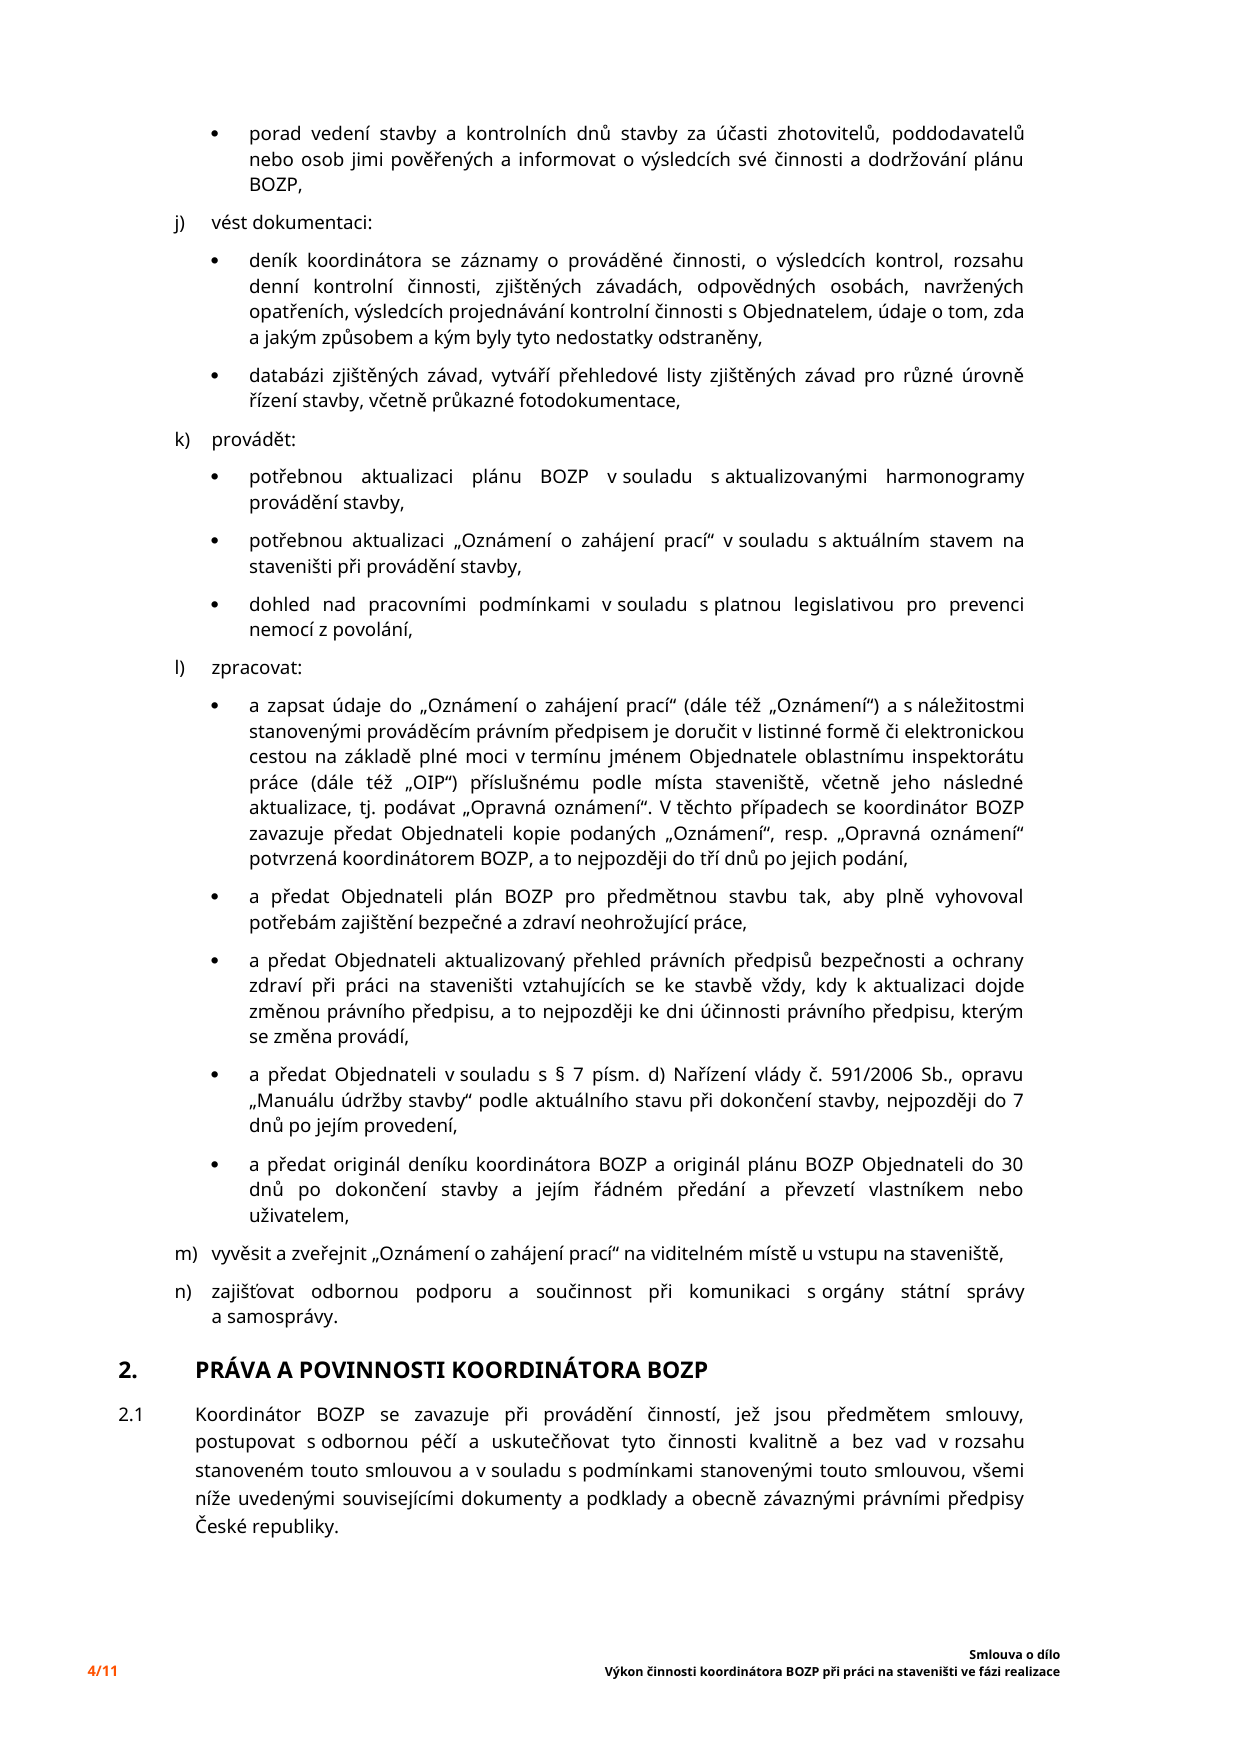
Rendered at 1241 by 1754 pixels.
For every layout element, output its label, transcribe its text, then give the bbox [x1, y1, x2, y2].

text Koordinátor BOZP se zavazuje při provádění činností, jež jsou předmětem smlouvy, postupovat s odbornou péčí a uskutečňovat tyto činnosti kvalitně a bez vad v rozsahu stanoveném touto smlouvou a v souladu s podmínkami stanovenými touto smlouvou, všemi níže uvedenými souvisejícími dokumenty a podklady a obecně závaznými právními předpisy České republiky. [118, 1401, 1024, 1538]
text PRÁVA A POVINNOSTI KOORDINÁTORA BOZP [118, 1354, 1024, 1385]
list a předat originál deníku koordinátora BOZP a originál plánu BOZP Objednateli do 30 dnů po dokončení stavby a jejím řádném předání a převzetí vlastníkem nebo uživatelem, [211, 1151, 1024, 1227]
list zpracovat: [174, 654, 1024, 680]
list a předat Objednateli aktualizovaný přehled právních předpisů bezpečnosti a ochrany zdraví při práci na staveništi vztahujících se ke stavbě vždy, kdy k aktualizaci dojde změnou právního předpisu, a to nejpozději ke dni účinnosti právního předpisu, kterým se změna provádí, [211, 947, 1024, 1049]
list potřebnou aktualizaci plánu BOZP v souladu s aktualizovanými harmonogramy provádění stavby, [211, 464, 1024, 515]
list deník koordinátora se záznamy o prováděné činnosti, o výsledcích kontrol, rozsahu denní kontrolní činnosti, zjištěných závadách, odpovědných osobách, navržených opatřeních, výsledcích projednávání kontrolní činnosti s Objednatelem, údaje o tom, zda a jakým způsobem a kým byly tyto nedostatky odstraněny, [211, 248, 1024, 350]
list dohled nad pracovními podmínkami v souladu s platnou legislativou pro prevenci nemocí z povolání, [211, 591, 1024, 642]
list zajišťovat odbornou podporu a součinnost při komunikaci s orgány státní správy a samosprávy. [174, 1278, 1024, 1329]
list potřebnou aktualizaci „Oznámení o zahájení prací“ v souladu s aktuálním stavem na staveništi při provádění stavby, [211, 527, 1024, 578]
list a zapsat údaje do „Oznámení o zahájení prací“ (dále též „Oznámení“) a s náležitostmi stanovenými prováděcím právním předpisem je doručit v listinné formě či elektronickou cestou na základě plné moci v termínu jménem Objednatele oblastnímu inspektorátu práce (dále též „OIP“) příslušnému podle místa staveniště, včetně jeho následné aktualizace, tj. podávat „Opravná oznámení“. V těchto případech se koordinátor BOZP zavazuje předat Objednateli kopie podaných „Oznámení“, resp. „Opravná oznámení“ potvrzená koordinátorem BOZP, a to nejpozději do tří dnů po jejich podání, [211, 692, 1024, 871]
list provádět: [174, 426, 1024, 451]
list a předat Objednateli plán BOZP pro předmětnou stavbu tak, aby plně vyhovoval potřebám zajištění bezpečné a zdraví neohrožující práce, [211, 884, 1024, 935]
list vést dokumentaci: [174, 210, 1024, 235]
list databázi zjištěných závad, vytváří přehledové listy zjištěných závad pro různé úrovně řízení stavby, včetně průkazné fotodokumentace, [211, 362, 1024, 413]
list porad vedení stavby a kontrolních dnů stavby za účasti zhotovitelů, poddodavatelů nebo osob jimi pověřených a informovat o výsledcích své činnosti a dodržování plánu BOZP, [211, 121, 1024, 197]
list a předat Objednateli v souladu s § 7 písm. d) Nařízení vlády č. 591/2006 Sb., opravu „Manuálu údržby stavby“ podle aktuálního stavu při dokončení stavby, nejpozději do 7 dnů po jejím provedení, [211, 1062, 1024, 1138]
list vyvěsit a zveřejnit „Oznámení o zahájení prací“ na viditelném místě u vstupu na staveniště, [174, 1240, 1024, 1265]
